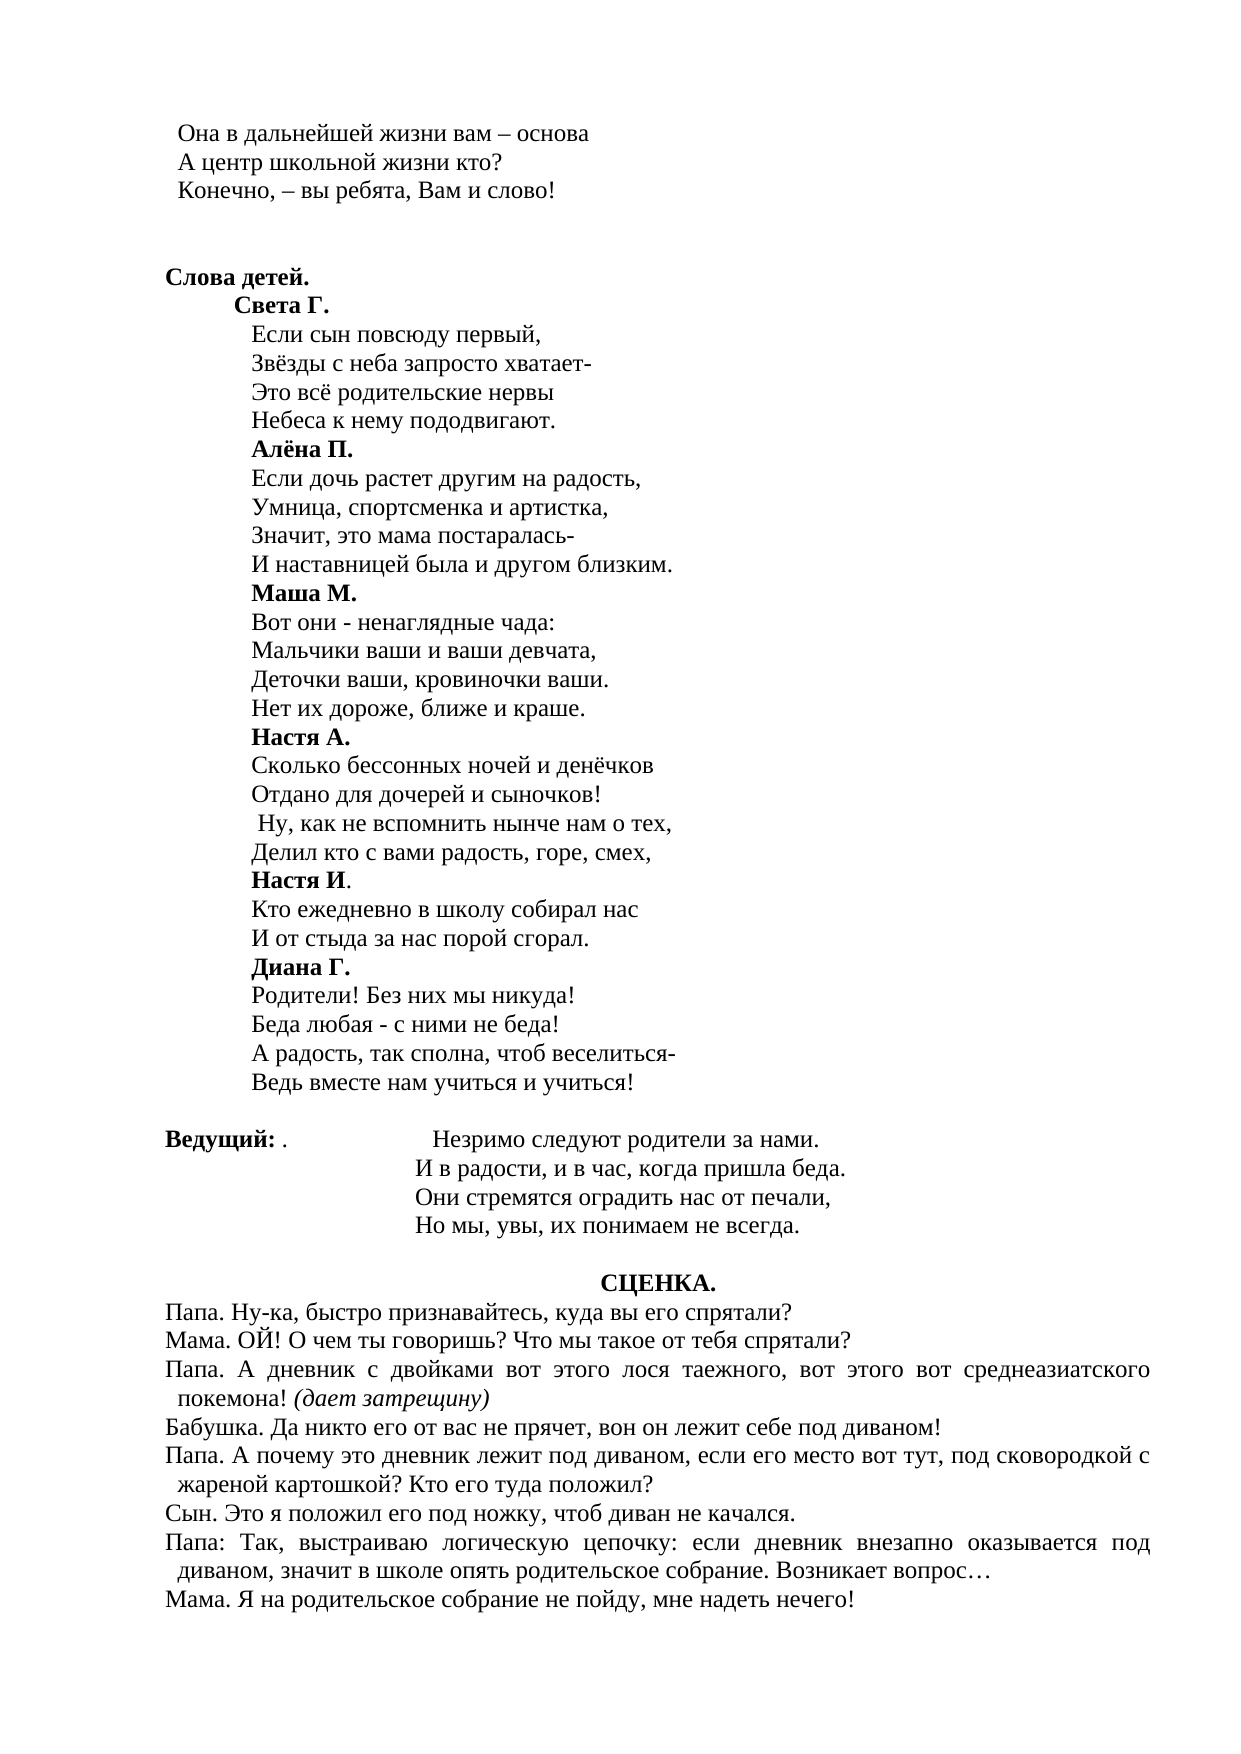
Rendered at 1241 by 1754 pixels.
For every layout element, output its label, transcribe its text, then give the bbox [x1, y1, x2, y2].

text Значит, это мама постаралась- [177, 521, 1152, 549]
text Они стремятся оградить нас от печали, [165, 1182, 1152, 1211]
text Если сын повсюду первый, [177, 319, 1152, 348]
text Папа: Так, выстраиваю логическую цепочку: если дневник внезапно оказывается под диваном, значит в школе опять родительское собрание. Возникает вопрос… [165, 1527, 1152, 1584]
text Деточки ваши, кровиночки ваши. [177, 664, 1152, 693]
text Папа. А почему это дневник лежит под диваном, если его место вот тут, под сковородкой с жареной картошкой? Кто его туда положил? [165, 1441, 1152, 1498]
text Папа. Ну-ка, быстро признавайтесь, куда вы его спрятали? [165, 1297, 1152, 1326]
text Мама. Я на родительское собрание не пойду, мне надеть нечего! [165, 1584, 1152, 1613]
text Диана Г. [177, 952, 1152, 981]
text СЦЕНКА. [165, 1268, 1152, 1297]
text И от стыда за нас порой сгорал. [177, 923, 1152, 952]
text И наставницей была и другом близким. [177, 549, 1152, 578]
text Звёзды с неба запросто хватает- [177, 348, 1152, 377]
text Сколько бессонных ночей и денёчков [177, 751, 1152, 779]
text Бабушка. Да никто его от вас не прячет, вон он лежит себе под диваном! [165, 1412, 1152, 1441]
text Ведущий: . Незримо следуют родители за нами. [165, 1124, 1152, 1153]
text Нет их дороже, ближе и краше. [177, 693, 1152, 722]
text Беда любая - с ними не беда! [177, 1009, 1152, 1038]
text Слова детей. [165, 262, 1152, 291]
text Света Г. [165, 291, 1152, 319]
text Делил кто с вами радость, горе, смех, [177, 837, 1152, 866]
text Но мы, увы, их понимаем не всегда. [165, 1211, 1152, 1239]
text Настя И. [177, 866, 1152, 894]
text Маша М. [177, 578, 1152, 607]
text Мальчики ваши и ваши девчата, [177, 636, 1152, 664]
text И в радости, и в час, когда пришла беда. [165, 1153, 1152, 1182]
text Ведь вместе нам учиться и учиться! [177, 1067, 1152, 1096]
text Алёна П. [177, 434, 1152, 463]
text Родители! Без них мы никуда! [177, 981, 1152, 1009]
text Кто ежедневно в школу собирал нас [177, 894, 1152, 923]
text А радость, так сполна, чтоб веселиться- [177, 1038, 1152, 1067]
text Ну, как не вспомнить нынче нам о тех, [177, 808, 1152, 837]
text Настя А. [177, 722, 1152, 751]
text Папа. А дневник с двойками вот этого лося таежного, вот этого вот среднеазиатского покемона! (дает затрещину) [165, 1354, 1152, 1412]
text Умница, спортсменка и артистка, [177, 492, 1152, 521]
text Если дочь растет другим на радость, [177, 463, 1152, 492]
text Вот они - ненаглядные чада: [177, 607, 1152, 636]
text Сын. Это я положил его под ножку, чтоб диван не качался. [165, 1498, 1152, 1527]
text Отдано для дочерей и сыночков! [177, 779, 1152, 808]
text Это всё родительские нервы [177, 377, 1152, 406]
text Небеса к нему пододвигают. [177, 406, 1152, 434]
text Мама. ОЙ! О чем ты говоришь? Что мы такое от тебя спрятали? [165, 1326, 1152, 1354]
